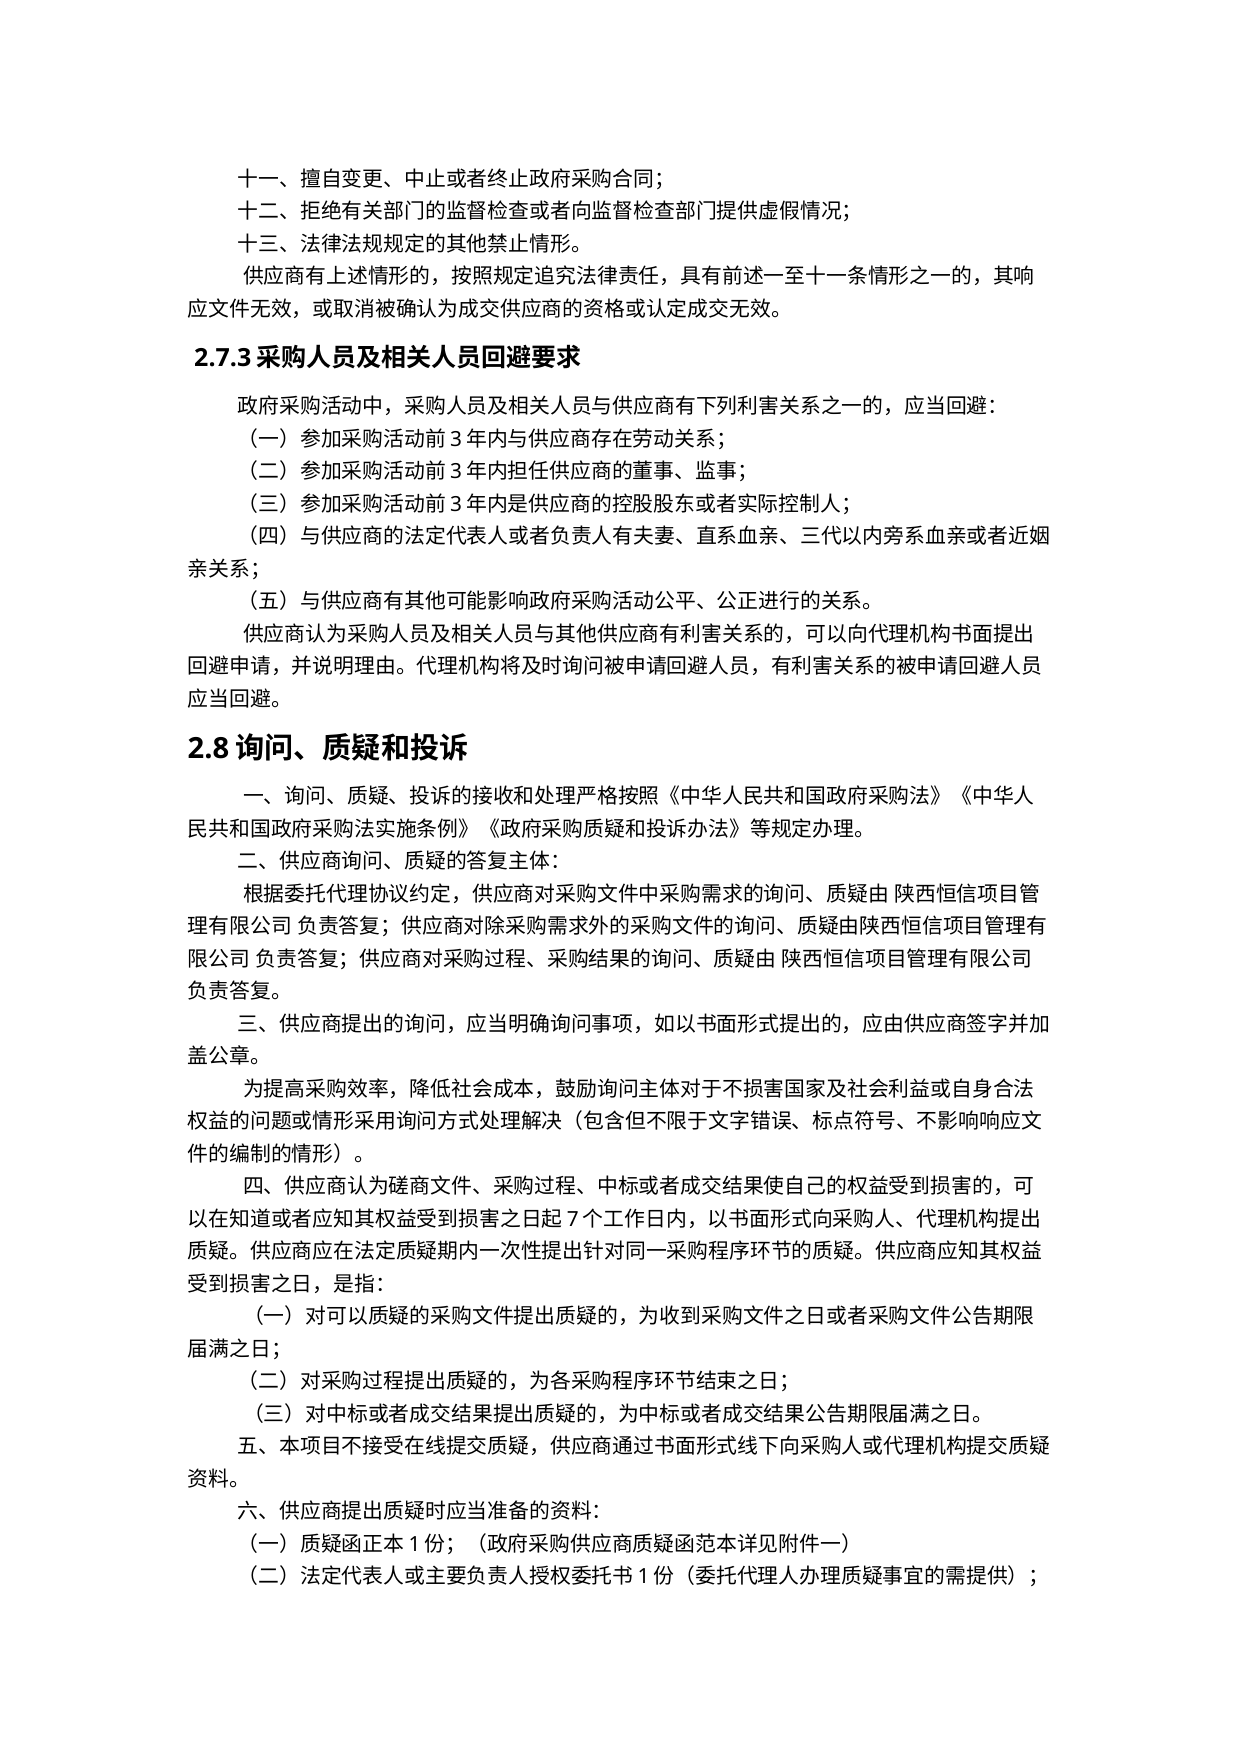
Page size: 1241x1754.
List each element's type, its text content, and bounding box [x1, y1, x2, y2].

text 十三、法律法规规定的其他禁止情形。 [187, 227, 1053, 259]
text 一、询问、质疑、投诉的接收和处理严格按照《中华人民共和国政府采购法》《中华人民共和国政府采购法实施条例》《政府采购质疑和投诉办法》等规定办理。 [187, 779, 1053, 844]
text （二）对采购过程提出质疑的，为各采购程序环节结束之日； [187, 1364, 1053, 1397]
text 十二、拒绝有关部门的监督检查或者向监督检查部门提供虚假情况； [187, 194, 1053, 227]
text 政府采购活动中，采购人员及相关人员与供应商有下列利害关系之一的，应当回避： [187, 389, 1053, 422]
text 供应商有上述情形的，按照规定追究法律责任，具有前述一至十一条情形之一的，其响应文件无效，或取消被确认为成交供应商的资格或认定成交无效。 [187, 259, 1053, 324]
text 2.8询问、质疑和投诉 [187, 714, 1053, 779]
text （二）法定代表人或主要负责人授权委托书1份（委托代理人办理质疑事宜的需提供）； [187, 1559, 1053, 1592]
text 四、供应商认为磋商文件、采购过程、中标或者成交结果使自己的权益受到损害的，可以在知道或者应知其权益受到损害之日起7个工作日内，以书面形式向采购人、代理机构提出质疑。供应商应在法定质疑期内一次性提出针对同一采购程序环节的质疑。供应商应知其权益受到损害之日，是指： [187, 1169, 1053, 1299]
text 供应商认为采购人员及相关人员与其他供应商有利害关系的，可以向代理机构书面提出回避申请，并说明理由。代理机构将及时询问被申请回避人员，有利害关系的被申请回避人员应当回避。 [187, 617, 1053, 714]
text （一）对可以质疑的采购文件提出质疑的，为收到采购文件之日或者采购文件公告期限届满之日； [187, 1299, 1053, 1364]
text 根据委托代理协议约定，供应商对采购文件中采购需求的询问、质疑由 陕西恒信项目管理有限公司 负责答复；供应商对除采购需求外的采购文件的询问、质疑由陕西恒信项目管理有限公司 负责答复；供应商对采购过程、采购结果的询问、质疑由 陕西恒信项目管理有限公司 负责答复。 [187, 877, 1053, 1007]
text （二）参加采购活动前3年内担任供应商的董事、监事； [187, 454, 1053, 487]
text 二、供应商询问、质疑的答复主体： [187, 844, 1053, 877]
text （一）质疑函正本1份；（政府采购供应商质疑函范本详见附件一） [187, 1527, 1053, 1559]
text （四）与供应商的法定代表人或者负责人有夫妻、直系血亲、三代以内旁系血亲或者近姻亲关系； [187, 519, 1053, 584]
text 2.7.3采购人员及相关人员回避要求 [187, 324, 1053, 389]
text （三）参加采购活动前3年内是供应商的控股股东或者实际控制人； [187, 487, 1053, 519]
text 五、本项目不接受在线提交质疑，供应商通过书面形式线下向采购人或代理机构提交质疑资料。 [187, 1429, 1053, 1494]
text 三、供应商提出的询问，应当明确询问事项，如以书面形式提出的，应由供应商签字并加盖公章。 [187, 1007, 1053, 1072]
text （一）参加采购活动前3年内与供应商存在劳动关系； [187, 422, 1053, 454]
text 十一、擅自变更、中止或者终止政府采购合同； [187, 162, 1053, 194]
text （五）与供应商有其他可能影响政府采购活动公平、公正进行的关系。 [187, 584, 1053, 617]
text 为提高采购效率，降低社会成本，鼓励询问主体对于不损害国家及社会利益或自身合法权益的问题或情形采用询问方式处理解决（包含但不限于文字错误、标点符号、不影响响应文件的编制的情形）。 [187, 1072, 1053, 1169]
text （三）对中标或者成交结果提出质疑的，为中标或者成交结果公告期限届满之日。 [187, 1397, 1053, 1429]
text 六、供应商提出质疑时应当准备的资料： [187, 1494, 1053, 1527]
